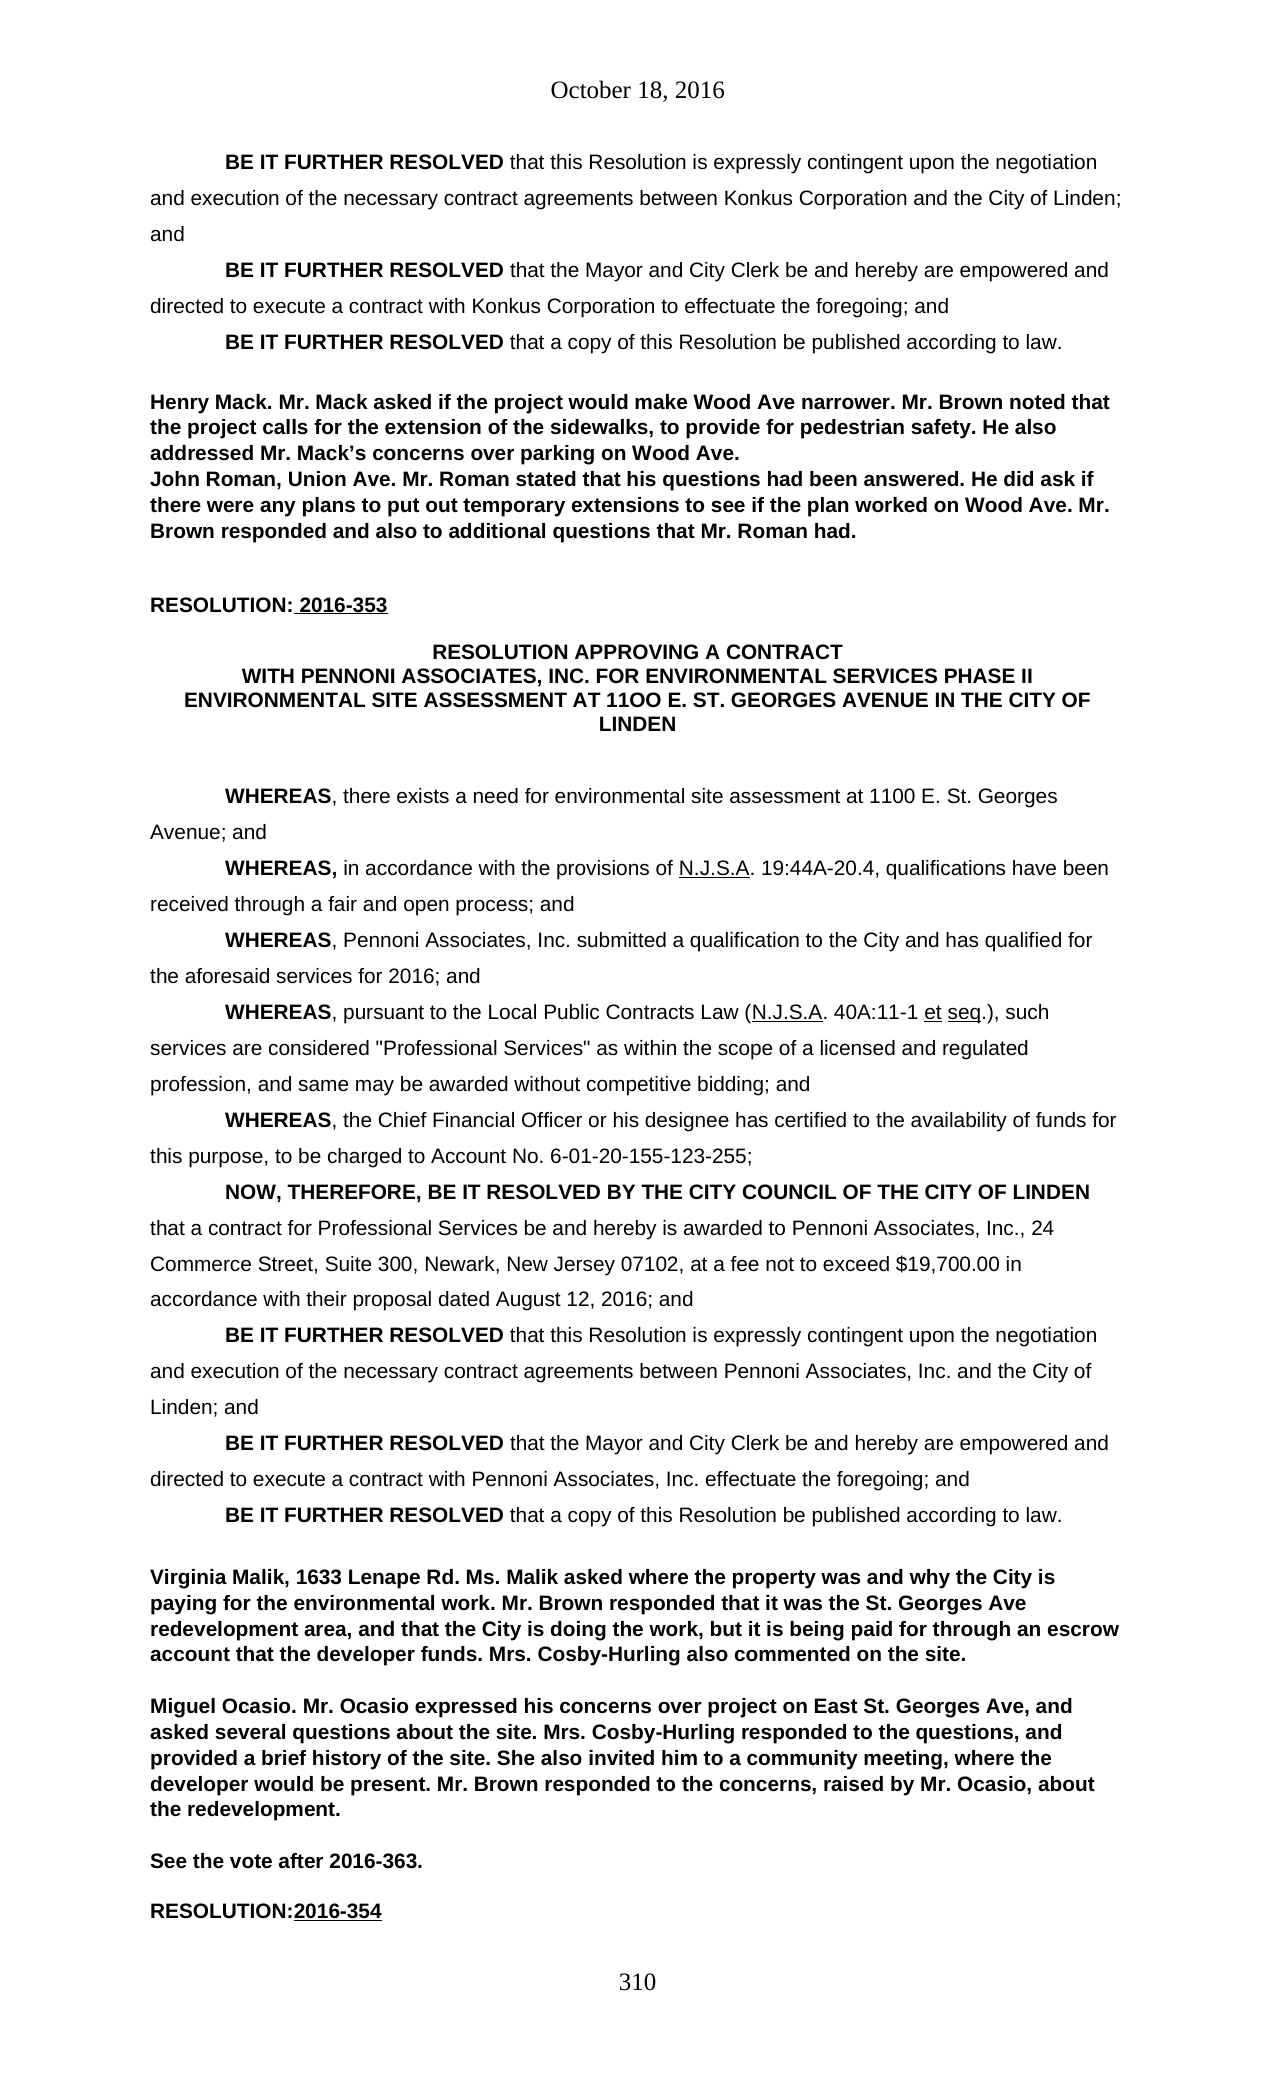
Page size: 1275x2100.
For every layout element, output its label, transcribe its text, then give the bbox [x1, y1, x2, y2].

text Miguel Ocasio. Mr. Ocasio expressed his concerns over project on East St. Georges Ave, and asked several questions about the site. Mrs. Cosby-Hurling responded to the questions, and provided a brief history of the site. She also invited him to a community meeting, where the developer would be present. Mr. Brown responded to the concerns, raised by Mr. Ocasio, about the redevelopment. [150, 1694, 1125, 1821]
text WHEREAS, pursuant to the Local Public Contracts Law (N.J.S.A. 40A:11-1 et seq.), such services are considered "Professional Services" as within the scope of a licensed and regulated profession, and same may be awarded without competitive bidding; and [150, 1000, 1125, 1096]
text BE IT FURTHER RESOLVED that a copy of this Resolution be published according to law. [150, 330, 1125, 354]
text WHEREAS, in accordance with the provisions of N.J.S.A. 19:44A-20.4, qualifications have been received through a fair and open process; and [150, 856, 1125, 916]
text WHEREAS, Pennoni Associates, Inc. submitted a qualification to the City and has qualified for the aforesaid services for 2016; and [150, 928, 1125, 988]
text WITH PENNONI ASSOCIATES, INC. FOR ENVIRONMENTAL SERVICES PHASE II ENVIRONMENTAL SITE ASSESSMENT AT 11OO E. ST. GEORGES AVENUE IN THE CITY OF LINDEN [150, 664, 1125, 736]
text RESOLUTION APPROVING A CONTRACT [150, 640, 1125, 664]
text Virginia Malik, 1633 Lenape Rd. Ms. Malik asked where the property was and why the City is paying for the environmental work. Mr. Brown responded that it was the St. Georges Ave redevelopment area, and that the City is doing the work, but it is being paid for through an escrow account that the developer funds. Mrs. Cosby-Hurling also commented on the site. [150, 1565, 1125, 1666]
text BE IT FURTHER RESOLVED that a copy of this Resolution be published according to law. [150, 1503, 1125, 1527]
text BE IT FURTHER RESOLVED that the Mayor and City Clerk be and hereby are empowered and directed to execute a contract with Konkus Corporation to effectuate the foregoing; and [150, 258, 1125, 318]
text RESOLUTION: 2016-353 [150, 592, 1125, 616]
text Henry Mack. Mr. Mack asked if the project would make Wood Ave narrower. Mr. Brown noted that the project calls for the extension of the sidewalks, to provide for pedestrian safety. He also addressed Mr. Mack’s concerns over parking on Wood Ave. [150, 389, 1125, 465]
text BE IT FURTHER RESOLVED that this Resolution is expressly contingent upon the negotiation and execution of the necessary contract agreements between Pennoni Associates, Inc. and the City of Linden; and [150, 1323, 1125, 1419]
text WHEREAS, the Chief Financial Officer or his designee has certified to the availability of funds for this purpose, to be charged to Account No. 6-01-20-155-123-255; [150, 1108, 1125, 1167]
text RESOLUTION:2016-354 [150, 1899, 1125, 1923]
text John Roman, Union Ave. Mr. Roman stated that his questions had been answered. He did ask if there were any plans to put out temporary extensions to see if the plan worked on Wood Ave. Mr. Brown responded and also to additional questions that Mr. Roman had. [150, 467, 1125, 543]
text BE IT FURTHER RESOLVED that this Resolution is expressly contingent upon the negotiation and execution of the necessary contract agreements between Konkus Corporation and the City of Linden; and [150, 150, 1125, 246]
text NOW, THEREFORE, BE IT RESOLVED BY THE CITY COUNCIL OF THE CITY OF LINDEN that a contract for Professional Services be and hereby is awarded to Pennoni Associates, Inc., 24 Commerce Street, Suite 300, Newark, New Jersey 07102, at a fee not to exceed $19,700.00 in accordance with their proposal dated August 12, 2016; and [150, 1179, 1125, 1311]
text WHEREAS, there exists a need for environmental site assessment at 1100 E. St. Georges Avenue; and [150, 784, 1125, 844]
text BE IT FURTHER RESOLVED that the Mayor and City Clerk be and hereby are empowered and directed to execute a contract with Pennoni Associates, Inc. effectuate the foregoing; and [150, 1431, 1125, 1491]
text See the vote after 2016-363. [150, 1849, 1125, 1873]
